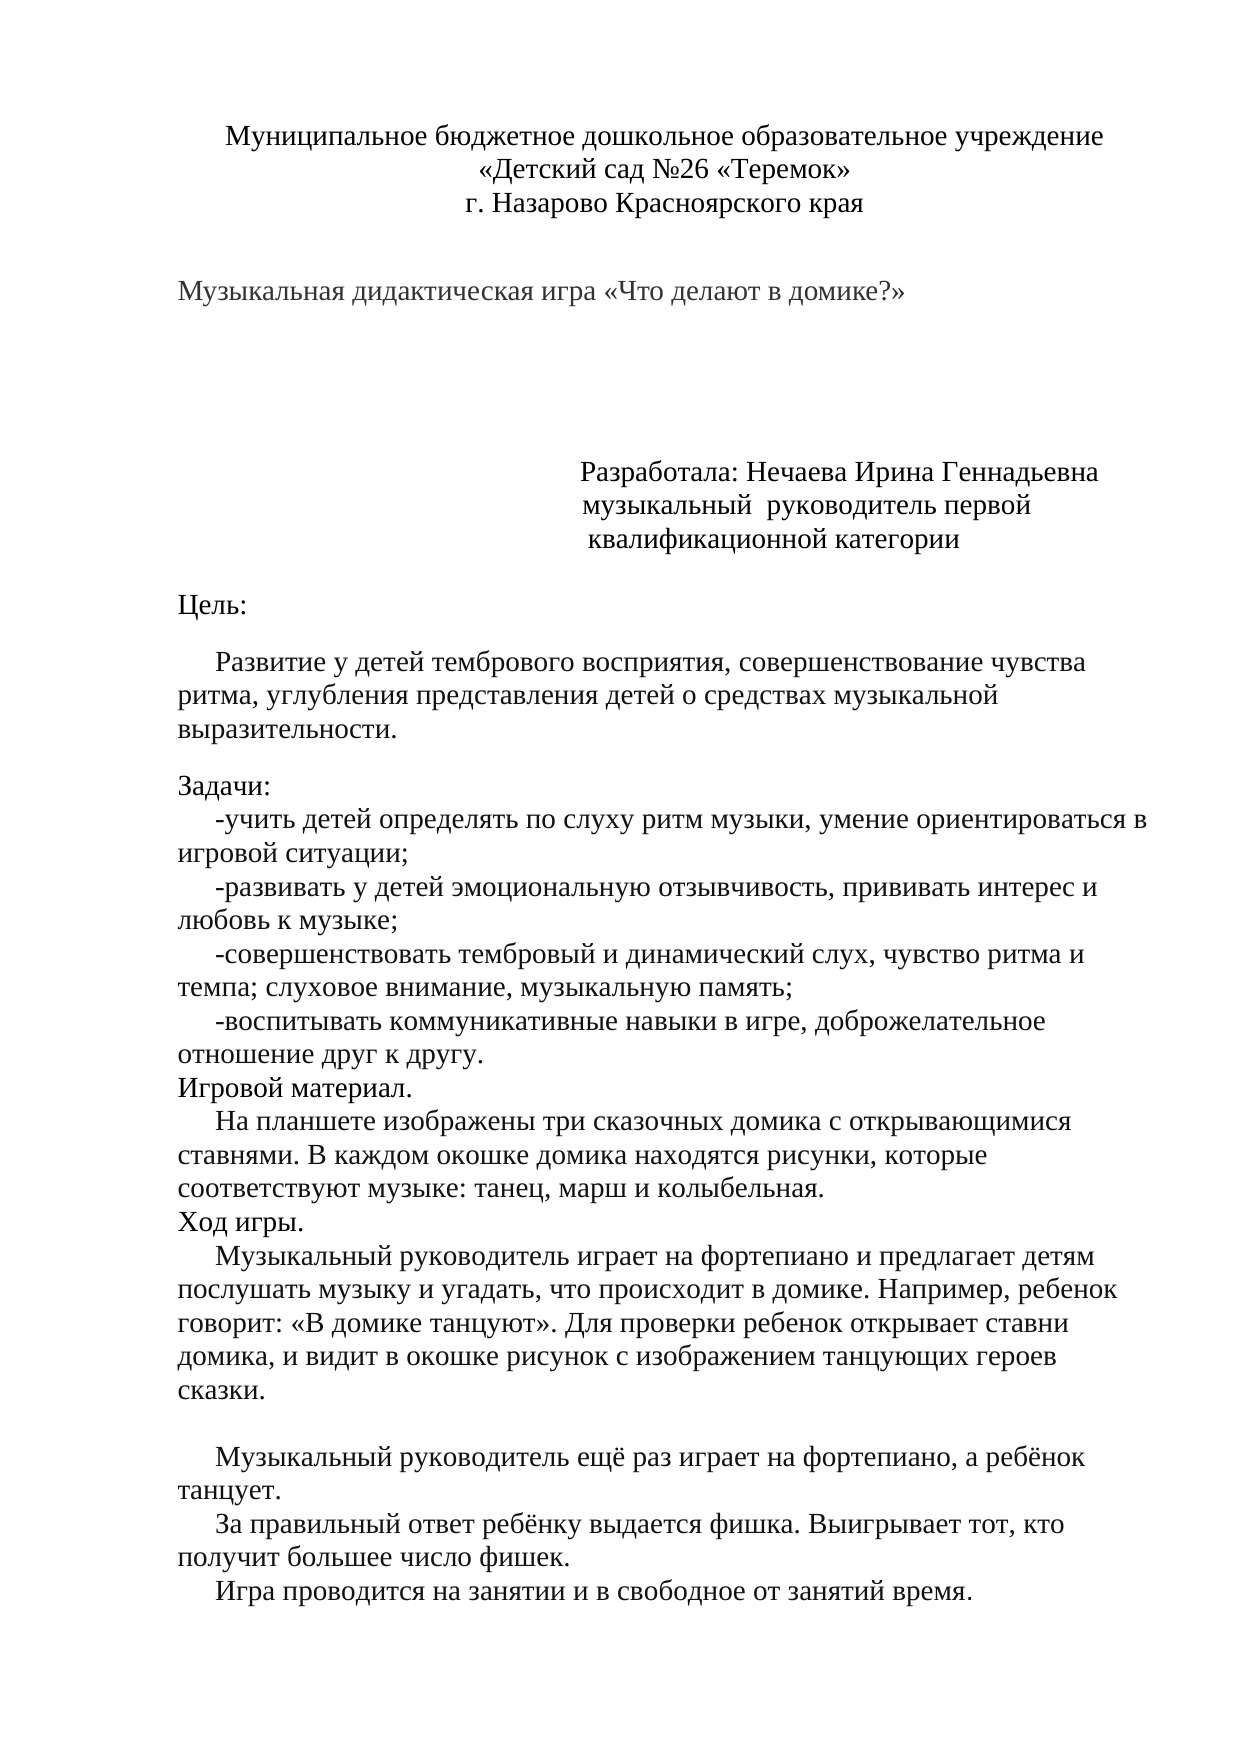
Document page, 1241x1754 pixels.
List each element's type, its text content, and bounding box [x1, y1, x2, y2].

text -совершенствовать тембровый и динамический слух, чувство ритма и темпа; слуховое внимание, музыкальную память; [177, 936, 1152, 1003]
text На планшете изображены три сказочных домика с открывающимися ставнями. В каждом окошке домика находятся рисунки, которые соответствуют музыке: танец, марш и колыбельная. [177, 1103, 1152, 1204]
text Музыкальный руководитель ещё раз играет на фортепиано, а ребёнок танцует. [177, 1439, 1152, 1506]
text «Детский сад №26 «Теремок» [177, 152, 1152, 185]
text Цель: [177, 587, 1152, 621]
text квалификационной категории [177, 521, 1152, 554]
text музыкальный руководитель первой [177, 487, 1152, 521]
text -воспитывать коммуникативные навыки в игре, доброжелательное отношение друг к другу. [177, 1003, 1152, 1070]
text Музыкальная дидактическая игра «Что делают в домике?» [177, 273, 1152, 306]
text Игровой материал. [177, 1070, 1152, 1103]
text Игра проводится на занятии и в свободное от занятий время. [177, 1573, 1152, 1607]
text г. Назарово Красноярского края [177, 185, 1152, 219]
text Ход игры. [177, 1204, 1152, 1238]
text Музыкальный руководитель играет на фортепиано и предлагает детям послушать музыку и угадать, что происходит в домике. Например, ребенок говорит: «В домике танцуют». Для проверки ребенок открывает ставни домика, и видит в окошке рисунок с изображением танцующих героев сказки. [177, 1238, 1152, 1405]
text -учить детей определять по слуху ритм музыки, умение ориентироваться в игровой ситуации; [177, 802, 1152, 869]
text За правильный ответ ребёнку выдается фишка. Выигрывает тот, кто получит большее число фишек. [177, 1506, 1152, 1573]
text Развитие у детей тембрового восприятия, совершенствование чувства ритма, углубления представления детей о средствах музыкальной выразительности. [177, 644, 1152, 744]
text Разработала: Нечаева Ирина Геннадьевна [177, 454, 1152, 487]
text Муниципальное бюджетное дошкольное образовательное учреждение [177, 118, 1152, 152]
text Задачи: [177, 768, 1152, 802]
text -развивать у детей эмоциональную отзывчивость, прививать интерес и любовь к музыке; [177, 869, 1152, 936]
